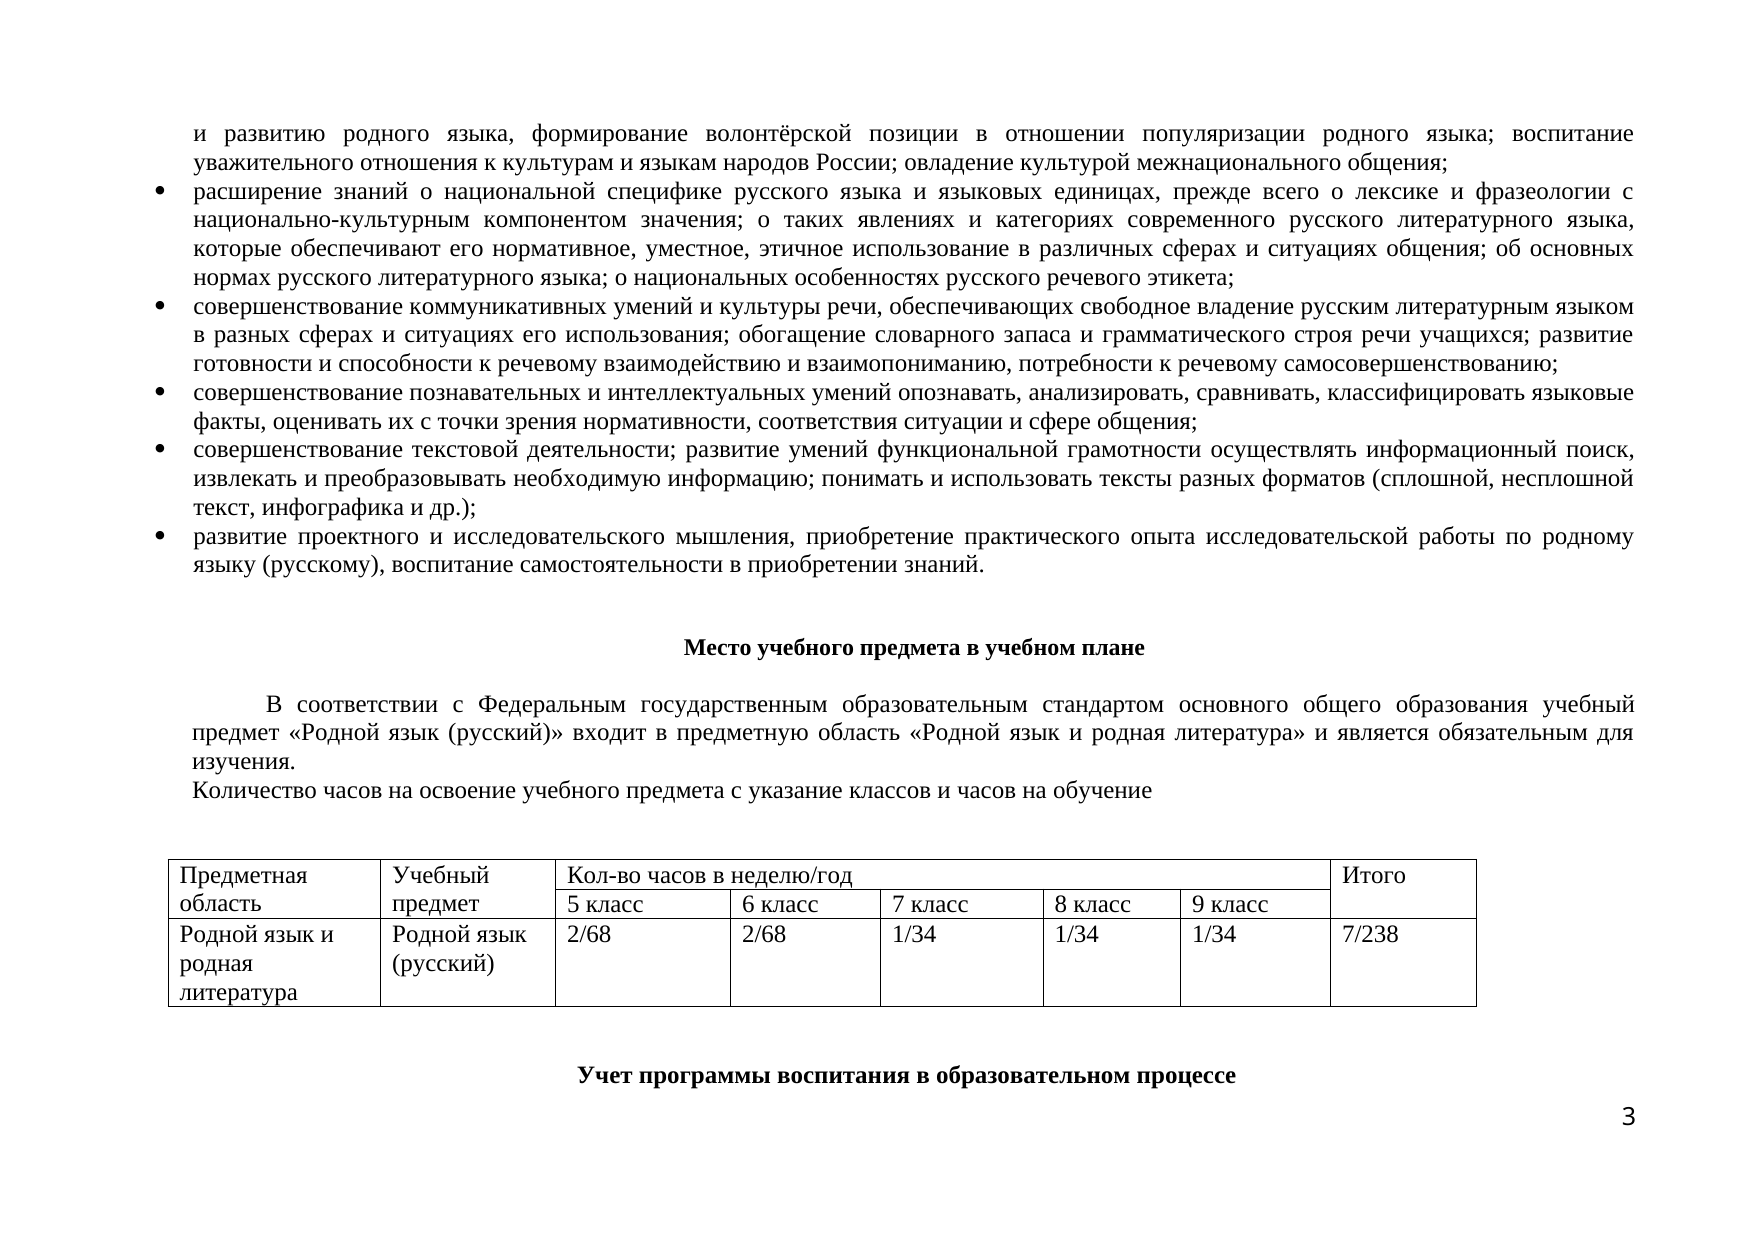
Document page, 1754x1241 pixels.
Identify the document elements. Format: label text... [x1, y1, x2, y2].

table_header Предметная область [169, 860, 380, 918]
table_cell Родной язык (русский) [381, 919, 555, 1006]
table_cell 6 класс [731, 890, 880, 918]
table_header Кол-во часов в неделю/год [556, 860, 1330, 888]
table_cell 5 класс [556, 890, 730, 918]
table_cell 2/68 [731, 919, 880, 1006]
table_cell Родной язык и родная литература [169, 919, 380, 1006]
table_cell 1/34 [881, 919, 1043, 1006]
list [156, 118, 1636, 176]
list развитие проектного и исследовательского мышления, приобретение практического опыта исследовательской работы по родному языку (русскому), воспитание самостоятельности в приобретении знаний. [156, 521, 1636, 578]
text В соответствии с Федеральным государственным образовательным стандартом основного общего образования учебный предмет «Родной язык (русский)» входит в предметную область «Родной язык и родная литература» и является обязательным для изучения. [192, 689, 1636, 775]
table_cell 7/238 [1331, 919, 1476, 1006]
text Место учебного предмета в учебном плане [193, 633, 1636, 661]
list расширение знаний о национальной специфике русского языка и языковых единицах, прежде всего о лексике и фразеологии с национально-культурным компонентом значения; о таких явлениях и категориях современного русского литературного языка, которые обеспечивают его нормативное, уместное, этичное использование в различных сферах и ситуациях общения; об основных нормах русского литературного языка; о национальных особенностях русского речевого этикета; [156, 176, 1636, 291]
table_cell 1/34 [1181, 919, 1330, 1006]
table_header Учебный предмет [381, 860, 555, 918]
list совершенствование коммуникативных умений и культуры речи, обеспечивающих свободное владение русским литературным языком в разных сферах и ситуациях его использования; обогащение словарного запаса и грамматического строя речи учащихся; развитие готовности и способности к речевому взаимодействию и взаимопониманию, потребности к речевому самосовершенствованию; [156, 291, 1636, 377]
list совершенствование познавательных и интеллектуальных умений опознавать, анализировать, сравнивать, классифицировать языковые факты, оценивать их с точки зрения нормативности, соответствия ситуации и сфере общения; [156, 377, 1636, 434]
text Учет программы воспитания в образовательном процессе [118, 1061, 1636, 1089]
table_cell 2/68 [556, 919, 730, 1006]
list совершенствование текстовой деятельности; развитие умений функциональной грамотности осуществлять информационный поиск, извлекать и преобразовывать необходимую информацию; понимать и использовать тексты разных форматов (сплошной, несплошной текст, инфографика и др.); [156, 434, 1636, 521]
table_cell 7 класс [881, 890, 1043, 918]
table_cell 9 класс [1181, 890, 1330, 918]
table_cell 8 класс [1044, 890, 1180, 918]
text Количество часов на освоение учебного предмета с указание классов и часов на обучение [118, 775, 1636, 804]
table_header Итого [1331, 860, 1476, 918]
table_cell 1/34 [1044, 919, 1180, 1006]
